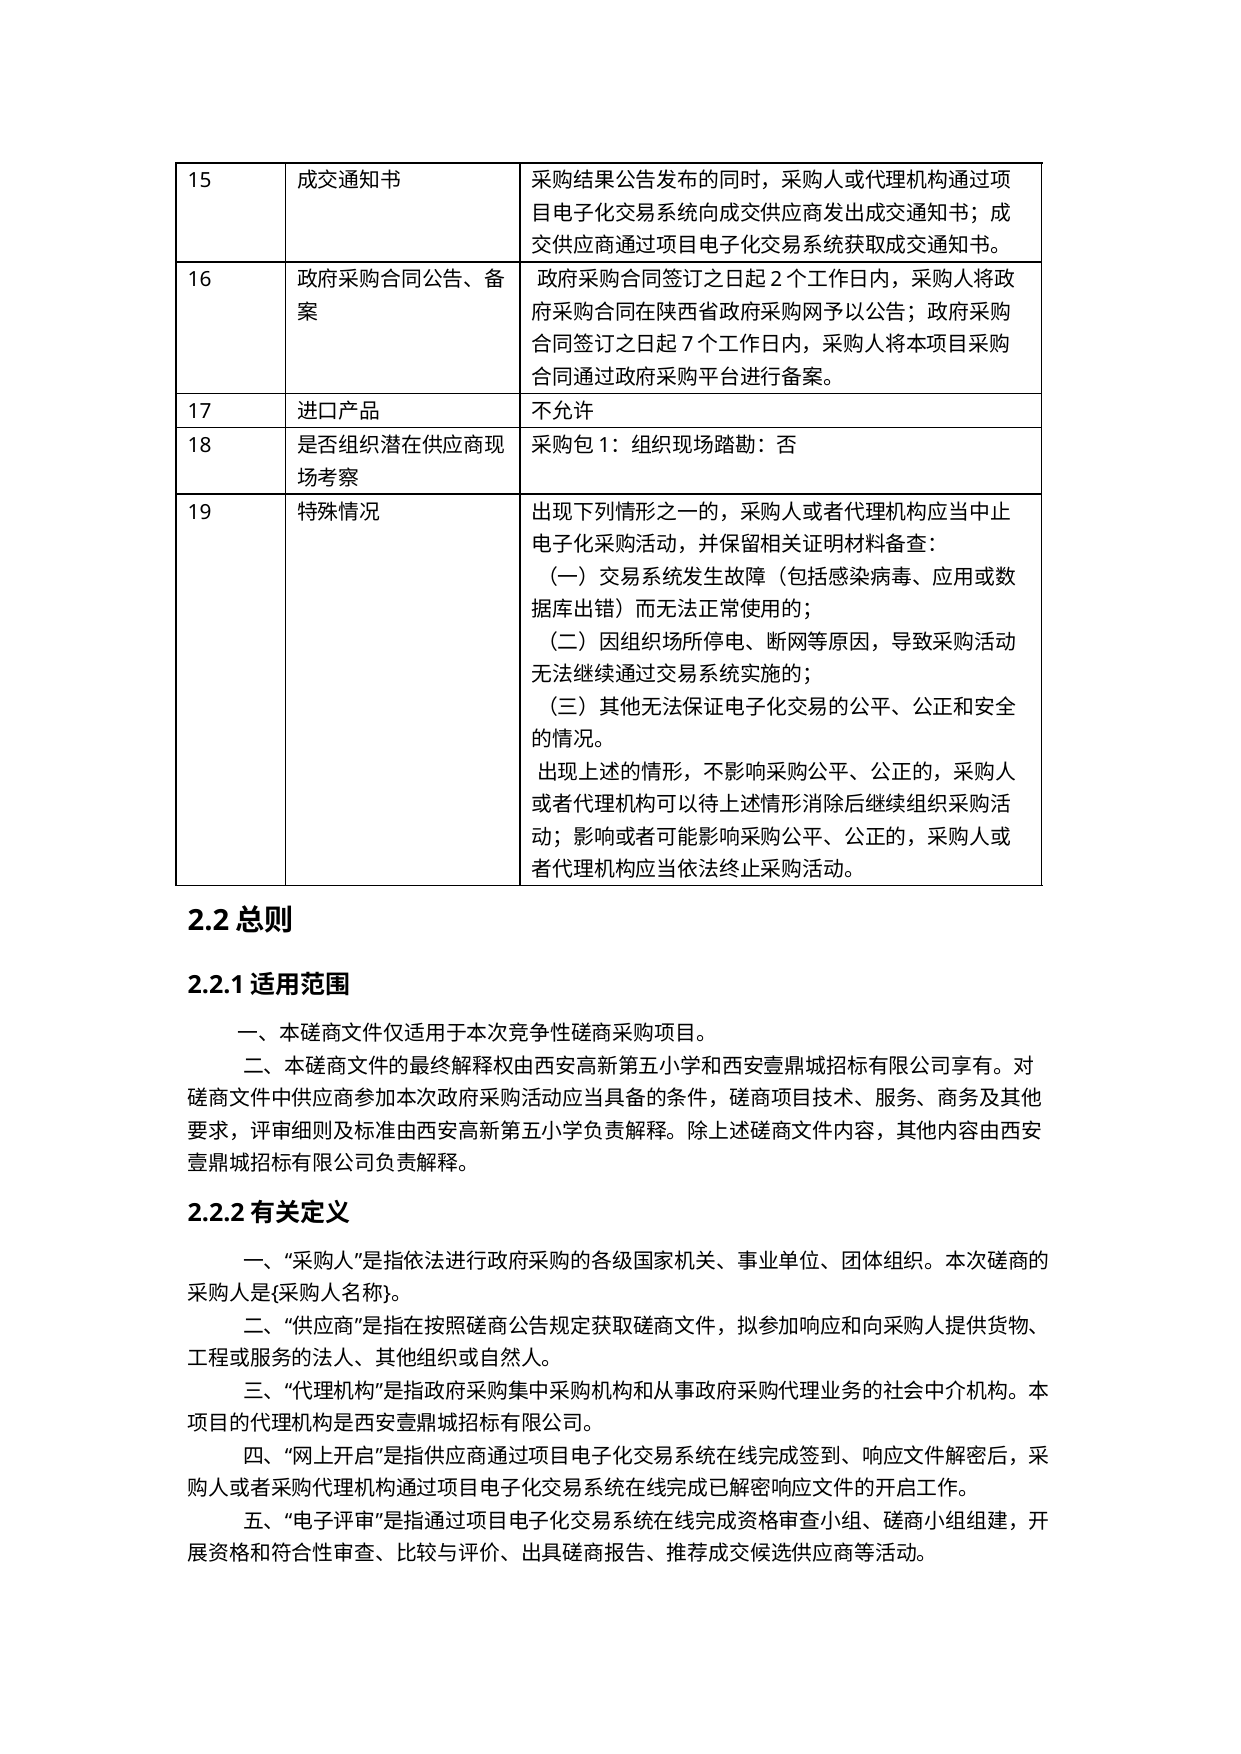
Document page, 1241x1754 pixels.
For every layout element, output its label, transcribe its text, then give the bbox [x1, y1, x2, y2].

table_cell 16 [177, 263, 285, 393]
table_cell 采购包1：组织现场踏勘：否 [521, 428, 1041, 493]
table_cell 是否组织潜在供应商现场考察 [286, 428, 519, 493]
table_cell 出现下列情形之一的，采购人或者代理机构应当中止电子化采购活动，并保留相关证明材料备查： （一）交易系统发生故障（包括感染病毒、应用或数据库出错）而无法正常使用的； （二）因组织场所停电、断网等原因，导致采购活动无法继续通过交易系统实施的； （三）其他无法保证电子化交易的公平、公正和安全的情况。 出现上述的情形，不影响采购公平、公正的，采购人或者代理机构可以待上述情形消除后继续组织采购活动；影响或者可能影响采购公平、公正的，采购人或者代理机构应当依法终止采购活动。 [521, 495, 1041, 885]
text 2.2.2有关定义 [187, 1179, 1053, 1244]
table_cell 不允许 [521, 394, 1041, 427]
table_cell 进口产品 [286, 394, 519, 427]
text 二、本磋商文件的最终解释权由西安高新第五小学和西安壹鼎城招标有限公司享有。对磋商文件中供应商参加本次政府采购活动应当具备的条件，磋商项目技术、服务、商务及其他要求，评审细则及标准由西安高新第五小学负责解释。除上述磋商文件内容，其他内容由西安壹鼎城招标有限公司负责解释。 [187, 1049, 1053, 1179]
table_cell 18 [177, 428, 285, 493]
text 一、“采购人”是指依法进行政府采购的各级国家机关、事业单位、团体组织。本次磋商的采购人是{采购人名称}。 [187, 1244, 1053, 1309]
text 五、“电子评审”是指通过项目电子化交易系统在线完成资格审查小组、磋商小组组建，开展资格和符合性审查、比较与评价、出具磋商报告、推荐成交候选供应商等活动。 [187, 1504, 1053, 1569]
text 三、“代理机构”是指政府采购集中采购机构和从事政府采购代理业务的社会中介机构。本项目的代理机构是西安壹鼎城招标有限公司。 [187, 1374, 1053, 1439]
table_cell 政府采购合同签订之日起2个工作日内，采购人将政府采购合同在陕西省政府采购网予以公告；政府采购合同签订之日起7个工作日内，采购人将本项目采购合同通过政府采购平台进行备案。 [521, 263, 1041, 393]
text 一、本磋商文件仅适用于本次竞争性磋商采购项目。 [187, 1016, 1053, 1049]
table_cell 采购结果公告发布的同时，采购人或代理机构通过项目电子化交易系统向成交供应商发出成交通知书；成交供应商通过项目电子化交易系统获取成交通知书。 [521, 164, 1041, 261]
text 二、“供应商”是指在按照磋商公告规定获取磋商文件，拟参加响应和向采购人提供货物、工程或服务的法人、其他组织或自然人。 [187, 1309, 1053, 1374]
table_cell 成交通知书 [286, 164, 519, 261]
text 四、“网上开启”是指供应商通过项目电子化交易系统在线完成签到、响应文件解密后，采购人或者采购代理机构通过项目电子化交易系统在线完成已解密响应文件的开启工作。 [187, 1439, 1053, 1504]
table_cell 15 [177, 164, 285, 261]
text 2.2总则 [187, 886, 1053, 951]
text 2.2.1适用范围 [187, 951, 1053, 1016]
table_cell 特殊情况 [286, 495, 519, 885]
table_cell 17 [177, 394, 285, 427]
table_cell 政府采购合同公告、备案 [286, 263, 519, 393]
table_cell 19 [177, 495, 285, 885]
